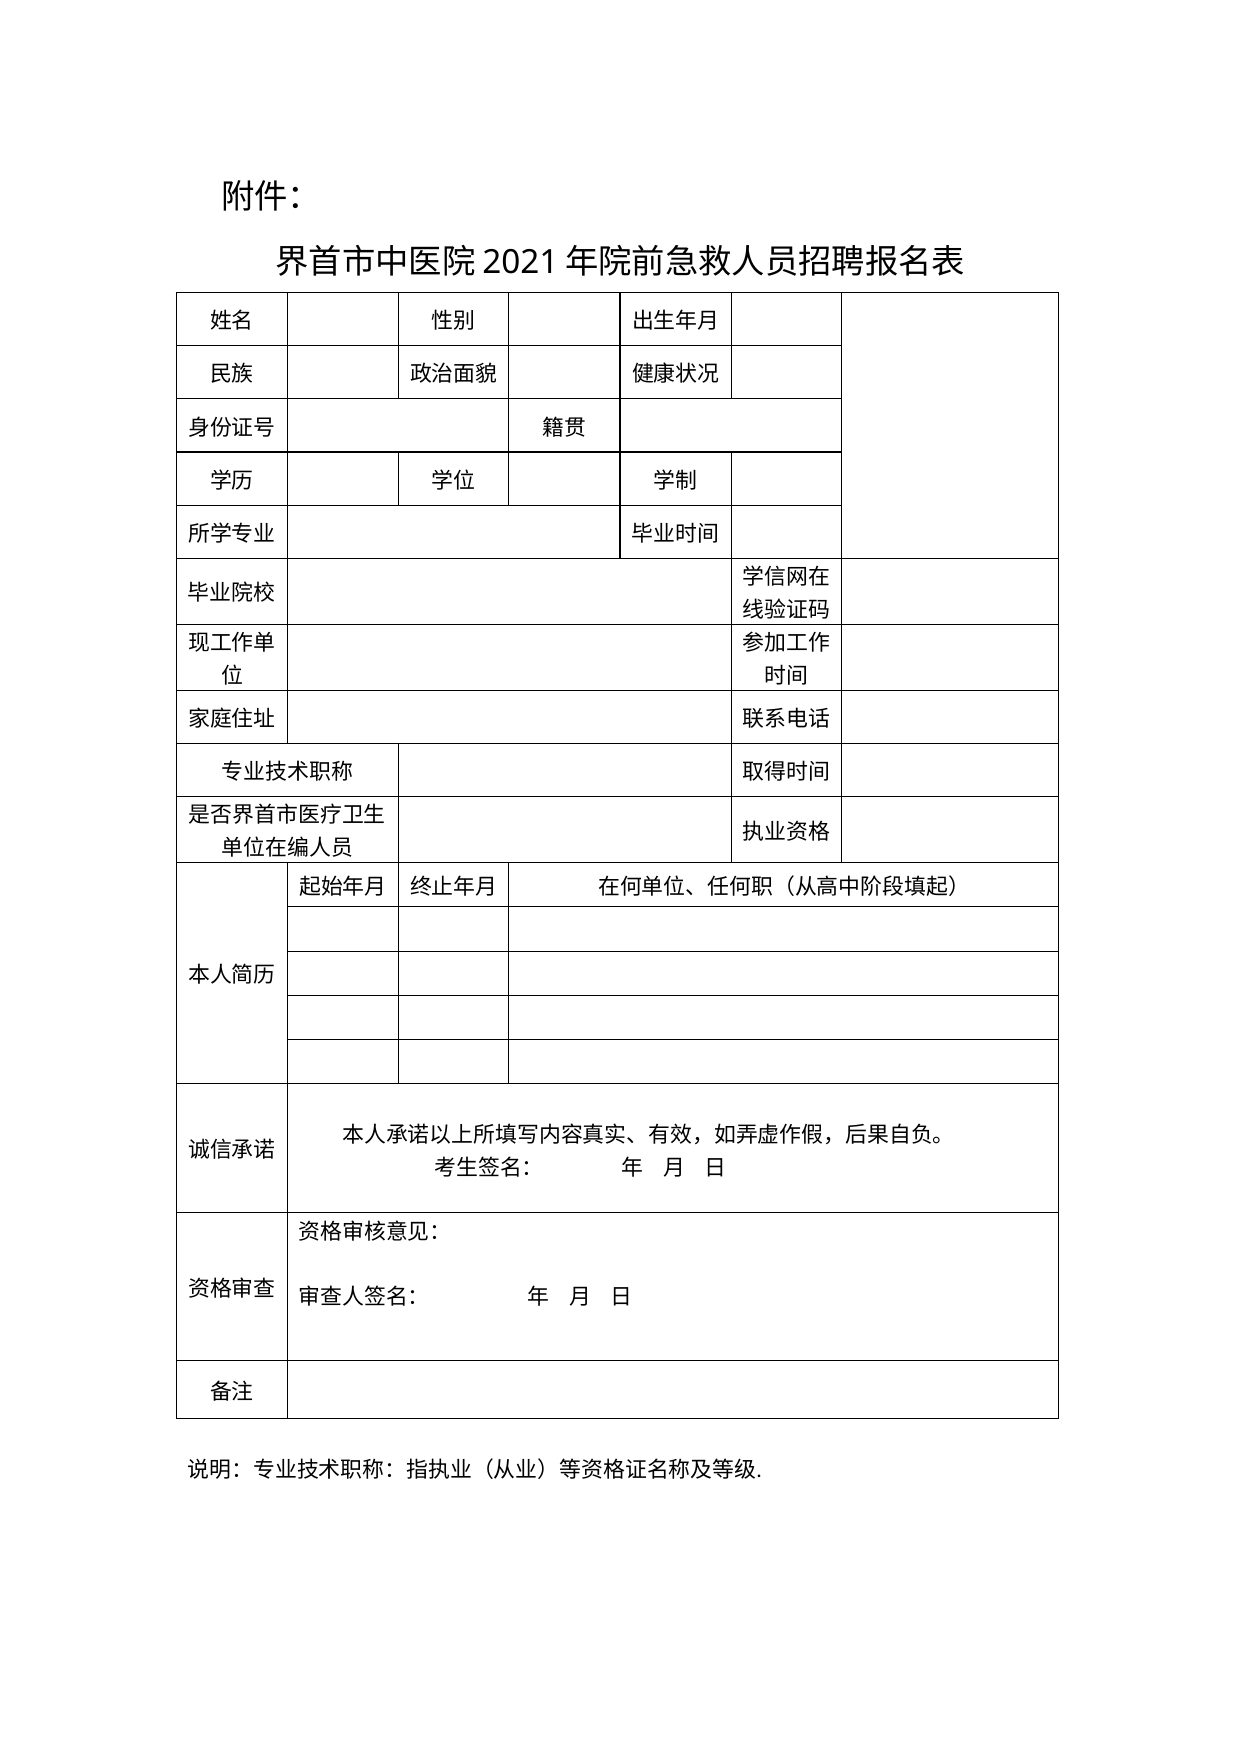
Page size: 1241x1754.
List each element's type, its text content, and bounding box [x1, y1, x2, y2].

table_cell [288, 625, 731, 690]
table_cell 学信网在线验证码 [732, 559, 841, 624]
table_cell [509, 907, 1058, 951]
table_cell 籍贯 [509, 399, 619, 451]
table_header 性别 [399, 293, 508, 345]
table_cell [842, 691, 1058, 743]
table_cell [509, 1040, 1058, 1083]
text 界首市中医院2021年院前急救人员招聘报名表 [187, 227, 1053, 292]
table_cell 专业技术职称 [177, 744, 398, 796]
table_cell 本人承诺以上所填写内容真实、有效，如弄虚作假，后果自负。 考生签名： 年 月 日 [288, 1084, 1058, 1212]
table_header [732, 293, 841, 345]
table_cell 身份证号 [177, 399, 287, 451]
table_cell 毕业时间 [621, 506, 731, 558]
table_cell 学制 [621, 453, 731, 504]
table_header 出生年月 [621, 293, 731, 345]
table_cell [288, 952, 398, 995]
table_header 姓名 [177, 293, 287, 345]
table_cell 诚信承诺 [177, 1084, 287, 1212]
table_cell [732, 346, 841, 398]
table_cell 现工作单位 [177, 625, 287, 690]
table_cell [288, 559, 731, 624]
table_cell 参加工作时间 [732, 625, 841, 690]
table_cell [288, 453, 398, 504]
table_cell 联系电话 [732, 691, 841, 743]
table_cell [288, 1040, 398, 1083]
table_cell [399, 1040, 508, 1083]
table_cell [399, 996, 508, 1039]
table_cell [399, 797, 731, 862]
table_cell [732, 506, 841, 558]
table_header [509, 293, 619, 345]
table_cell [732, 453, 841, 504]
table_cell [399, 744, 731, 796]
table_cell 取得时间 [732, 744, 841, 796]
table_cell [288, 399, 508, 451]
table_cell [399, 907, 508, 951]
table_cell [288, 1361, 1058, 1418]
table_cell [288, 996, 398, 1039]
text 说明：专业技术职称：指执业（从业）等资格证名称及等级. [187, 1451, 1053, 1484]
table_cell 所学专业 [177, 506, 287, 558]
table_cell 家庭住址 [177, 691, 287, 743]
table_cell [509, 996, 1058, 1039]
table_cell [842, 744, 1058, 796]
table_cell 终止年月 [399, 863, 508, 906]
table_cell [288, 691, 731, 743]
table_cell 学历 [177, 453, 287, 504]
table_header [842, 293, 1058, 558]
table_cell 民族 [177, 346, 287, 398]
table_cell 在何单位、任何职（从高中阶段填起） [509, 863, 1058, 906]
table_cell [509, 453, 619, 504]
table_cell [288, 506, 619, 558]
table_cell [842, 625, 1058, 690]
table_cell 毕业院校 [177, 559, 287, 624]
table_cell [288, 907, 398, 951]
table_header [288, 293, 398, 345]
table_cell 备注 [177, 1361, 287, 1418]
table_cell [509, 952, 1058, 995]
table_cell [288, 346, 398, 398]
table_cell 执业资格 [732, 797, 841, 862]
table_cell 起始年月 [288, 863, 398, 906]
table_cell 健康状况 [621, 346, 731, 398]
table_cell 政治面貌 [399, 346, 508, 398]
table_cell [842, 559, 1058, 624]
table_cell 资格审查 [177, 1213, 287, 1360]
table_cell [399, 952, 508, 995]
table_cell [621, 399, 841, 451]
list 附件： [187, 162, 1053, 227]
table_cell [842, 797, 1058, 862]
table_cell 资格审核意见： 审查人签名： 年 月 日 [288, 1213, 1058, 1360]
table_cell [509, 346, 619, 398]
table_cell 是否界首市医疗卫生单位在编人员 [177, 797, 398, 862]
table_cell 学位 [399, 453, 508, 504]
table_cell 本人简历 [177, 863, 287, 1083]
